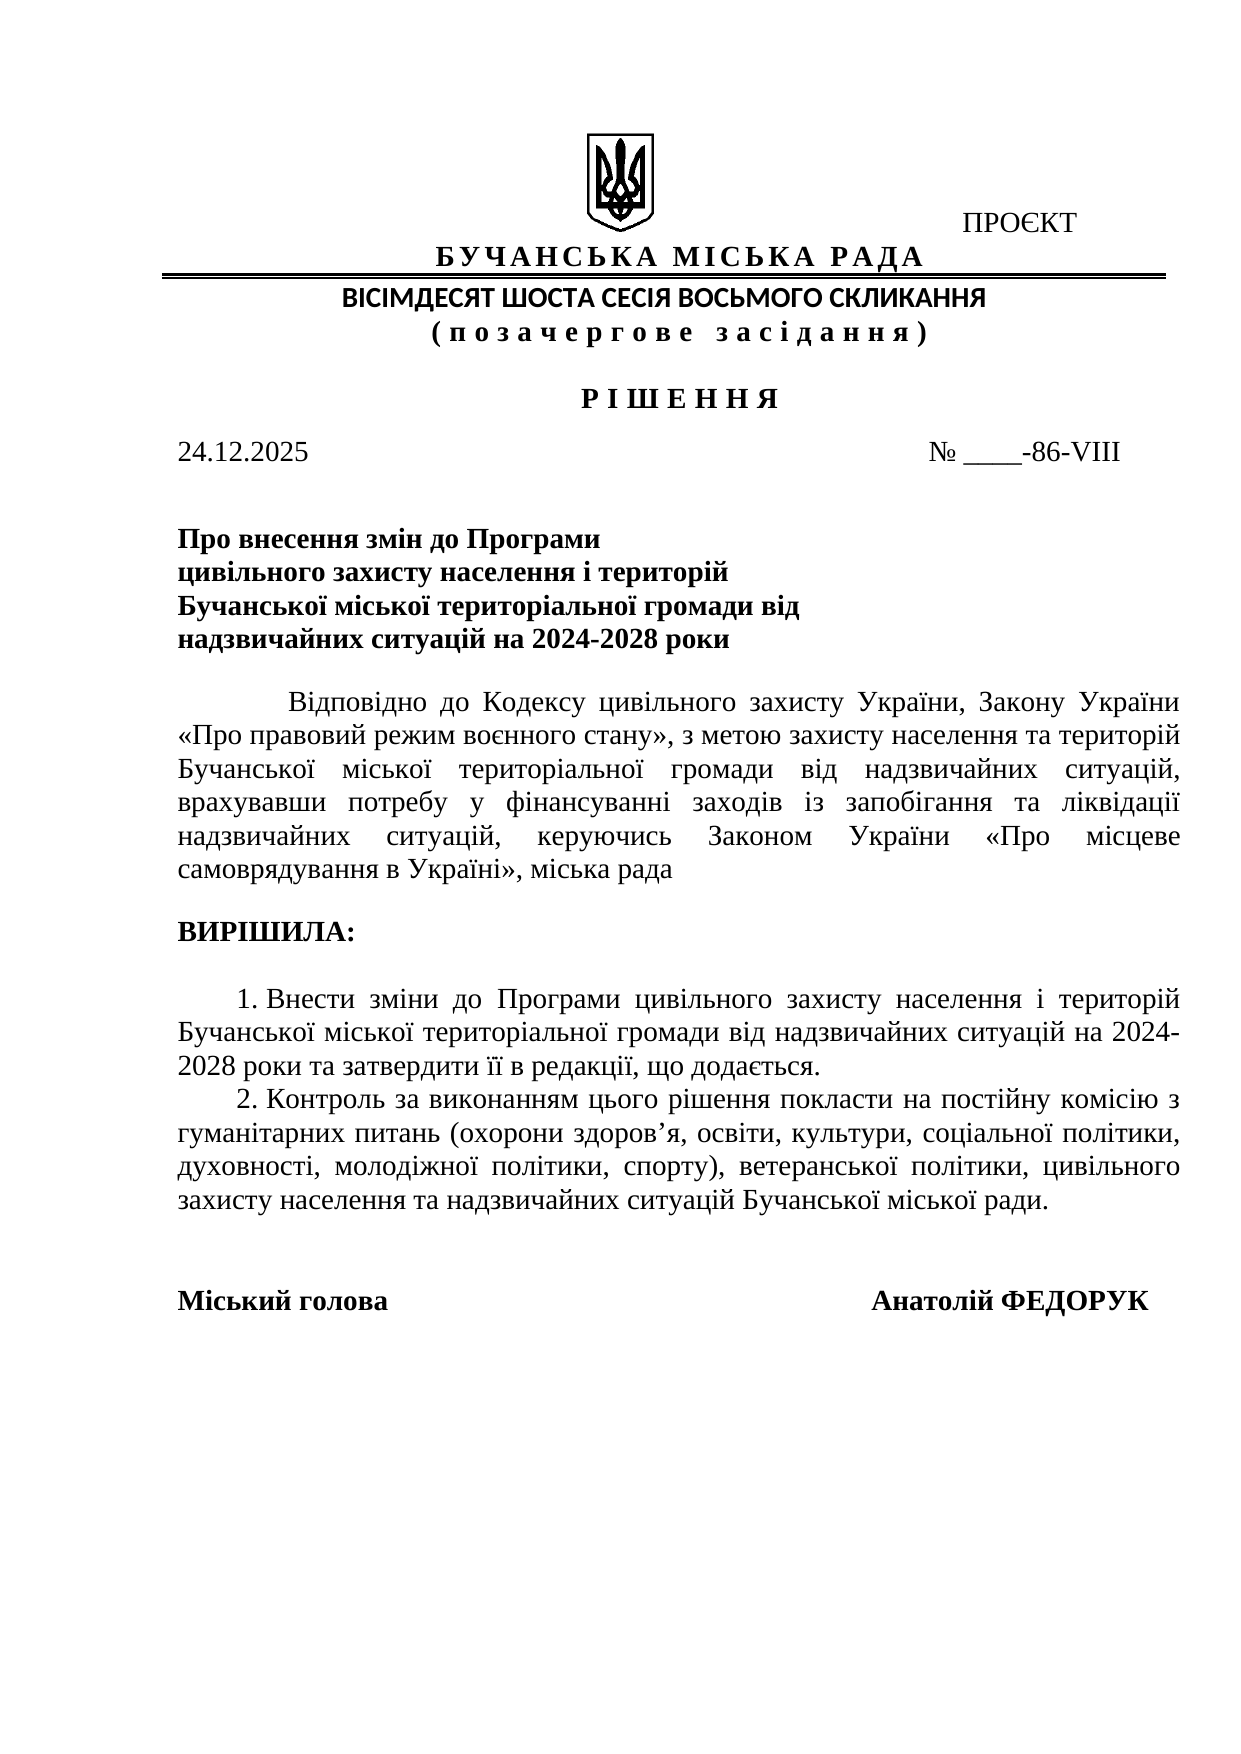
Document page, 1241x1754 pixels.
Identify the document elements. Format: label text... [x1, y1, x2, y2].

text БУЧАНСЬКА МІСЬКА РАДА [177, 239, 1181, 273]
text цивільного захисту населення і територій Бучанської міської територіальної громади від надзвичайних ситуацій на 2024-2028 роки [177, 554, 881, 655]
text Відповідно до Кодексу цивільного захисту України, Закону України «Про правовий режим воєнного стану», з метою захисту населення та територій Бучанської міської територіальної громади від надзвичайних ситуацій, врахувавши потребу у фінансуванні заходів із запобігання та ліквідації надзвичайних ситуацій, керуючись Законом України «Про місцеве самоврядування в Україні», міська рада [177, 684, 1181, 885]
text Про внесення змін до Програми [177, 521, 881, 554]
text ВИРІШИЛА: [177, 914, 1181, 947]
subtitle 24.12.2025 № ____-86-VIII [177, 434, 1181, 468]
text РІШЕННЯ [177, 382, 1181, 415]
table_header ВІСІМДЕСЯТ ШОСТА СЕСІЯ ВОСЬМОГО СКЛИКАННЯ [162, 279, 1166, 314]
text ПРОЄКТ [177, 133, 1181, 239]
text (позачергове засідання) [177, 314, 1181, 348]
list Контроль за виконанням цього рішення покласти на постійну комісію з гуманітарних питань (охорони здоров’я, освіти, культури, соціальної політики, духовності, молодіжної політики, спорту), ветеранської політики, цивільного захисту населення та надзвичайних ситуацій Бучанської міської ради. [177, 1081, 1181, 1216]
picture [585, 132, 656, 233]
text Міський голова Анатолій ФЕДОРУК [177, 1283, 1181, 1316]
list Внести зміни до Програми цивільного захисту населення і територій Бучанської міської територіальної громади від надзвичайних ситуацій на 2024-2028 роки та затвердити її в редакції, що додається. [177, 981, 1181, 1081]
